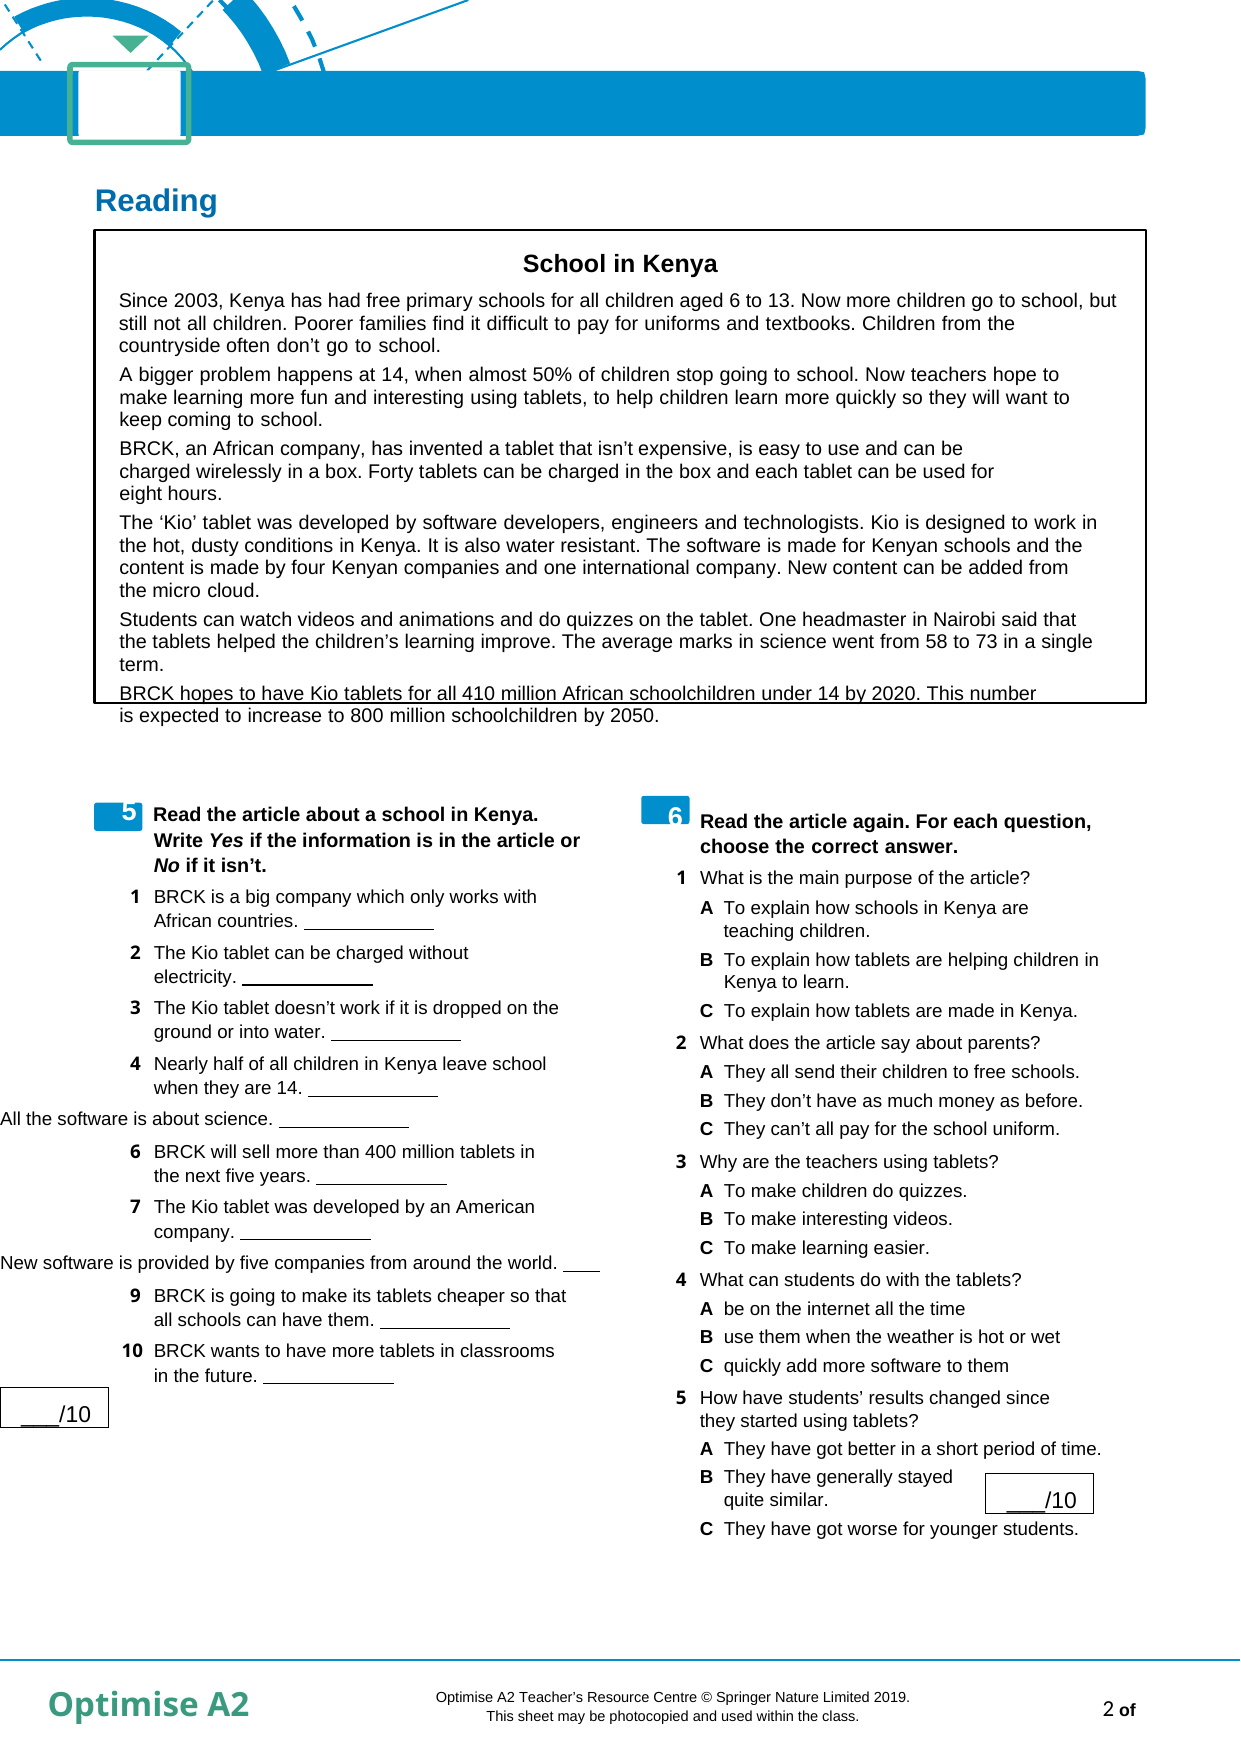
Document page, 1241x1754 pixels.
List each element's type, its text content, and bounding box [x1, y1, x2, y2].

list New software is provided by five companies from around the world. [0, 1249, 599, 1275]
text BRCK, an African company, has invented a tablet that isn’t expensive, is easy to use and can be charged wirelessly in a box. Forty tablets can be charged in the box and each tablet can be used for eight hours. [119, 437, 1029, 505]
text A To make children do quizzes. [699, 1179, 1140, 1201]
list What can students do with the tablets? [676, 1266, 1240, 1292]
text A bigger problem happens at 14, when almost 50% of children stop going to school. Now teachers hope to make learning more fun and interesting using tablets, to help children learn more quickly so they will want to keep coming to school. [119, 363, 1111, 431]
list BRCK is a big company which only works with African countries. [130, 883, 575, 932]
list Why are the teachers using tablets? [676, 1148, 1240, 1173]
table_header ___/10 [986, 1474, 1093, 1513]
list BRCK wants to have more tablets in classrooms in the future. [121, 1338, 585, 1386]
text A be on the internet all the time [699, 1298, 1140, 1319]
text C To explain how tablets are made in Kenya. [699, 1000, 1140, 1021]
list The Kio tablet was developed by an American company. [130, 1194, 568, 1242]
subtitle Since 2003, Kenya has had free primary schools for all children aged 6 to 13. Now more children go to school, but still not all children. Poorer families find it difficult to pay for uniforms and textbooks. Children from the countryside often don’t go to school. [118, 289, 1122, 357]
list Nearly half of all children in Kenya leave school when they are 14. [130, 1050, 588, 1098]
text C quickly add more software to them [699, 1355, 1140, 1376]
list How have students’ results changed since they started using tablets? [676, 1384, 1240, 1432]
text Students can watch videos and animations and do quizzes on the tablet. One headmaster in Nairobi said that the tablets helped the children’s learning improve. The average marks in science went from 58 to 73 in a single term. [119, 607, 1106, 676]
list What is the main purpose of the article? [676, 864, 1240, 890]
text C They can’t all pay for the school uniform. [699, 1118, 1140, 1140]
list The Kio tablet doesn’t work if it is dropped on the ground or into water. [130, 994, 568, 1043]
text B They have generally stayed quite similar. [699, 1466, 1140, 1510]
list BRCK is going to make its tablets cheaper so that all schools can have them. [130, 1282, 598, 1331]
text A They all send their children to free schools. [699, 1061, 1140, 1083]
text B To make interesting videos. [699, 1208, 1140, 1229]
text School in Kenya [0, 249, 1240, 278]
table_header ___/10 [1, 1388, 108, 1427]
text B They don’t have as much money as before. [699, 1089, 1140, 1111]
list All the software is about science. [0, 1106, 599, 1131]
text B use them when the weather is hot or wet [699, 1326, 1140, 1348]
text Write Yes if the information is in the article or No if it isn’t. [153, 829, 596, 877]
text A To explain how schools in Kenya are teaching children. [700, 897, 1136, 941]
list The Kio tablet can be charged without electricity. [130, 939, 499, 987]
list What does the article say about parents? [676, 1029, 1240, 1055]
text BRCK hopes to have Kio tablets for all 410 million African schoolchildren under 14 by 2020. This number is expected to increase to 800 million schoolchildren by 2050. [119, 681, 1044, 727]
text 6 Read the article again. For each question, choose the correct answer. [668, 801, 1121, 858]
text 5 Read the article about a school in Kenya. [121, 795, 599, 827]
subtitle Reading [94, 182, 1240, 218]
text C To make learning easier. [699, 1236, 1140, 1258]
text The ‘Kio’ tablet was developed by software developers, engineers and technologists. Kio is designed to work in the hot, dusty conditions in Kenya. It is also water resistant. The software is made for Kenyan schools and the content is made by four Kenyan companies and one international company. New content can be added from the micro cloud. [119, 511, 1101, 602]
list BRCK will sell more than 400 million tablets in the next five years. [130, 1138, 577, 1187]
text A They have got better in a short period of time. [699, 1438, 1140, 1459]
text C They have got worse for younger students. [699, 1517, 1140, 1539]
text B To explain how tablets are helping children in Kenya to learn. [699, 949, 1140, 993]
